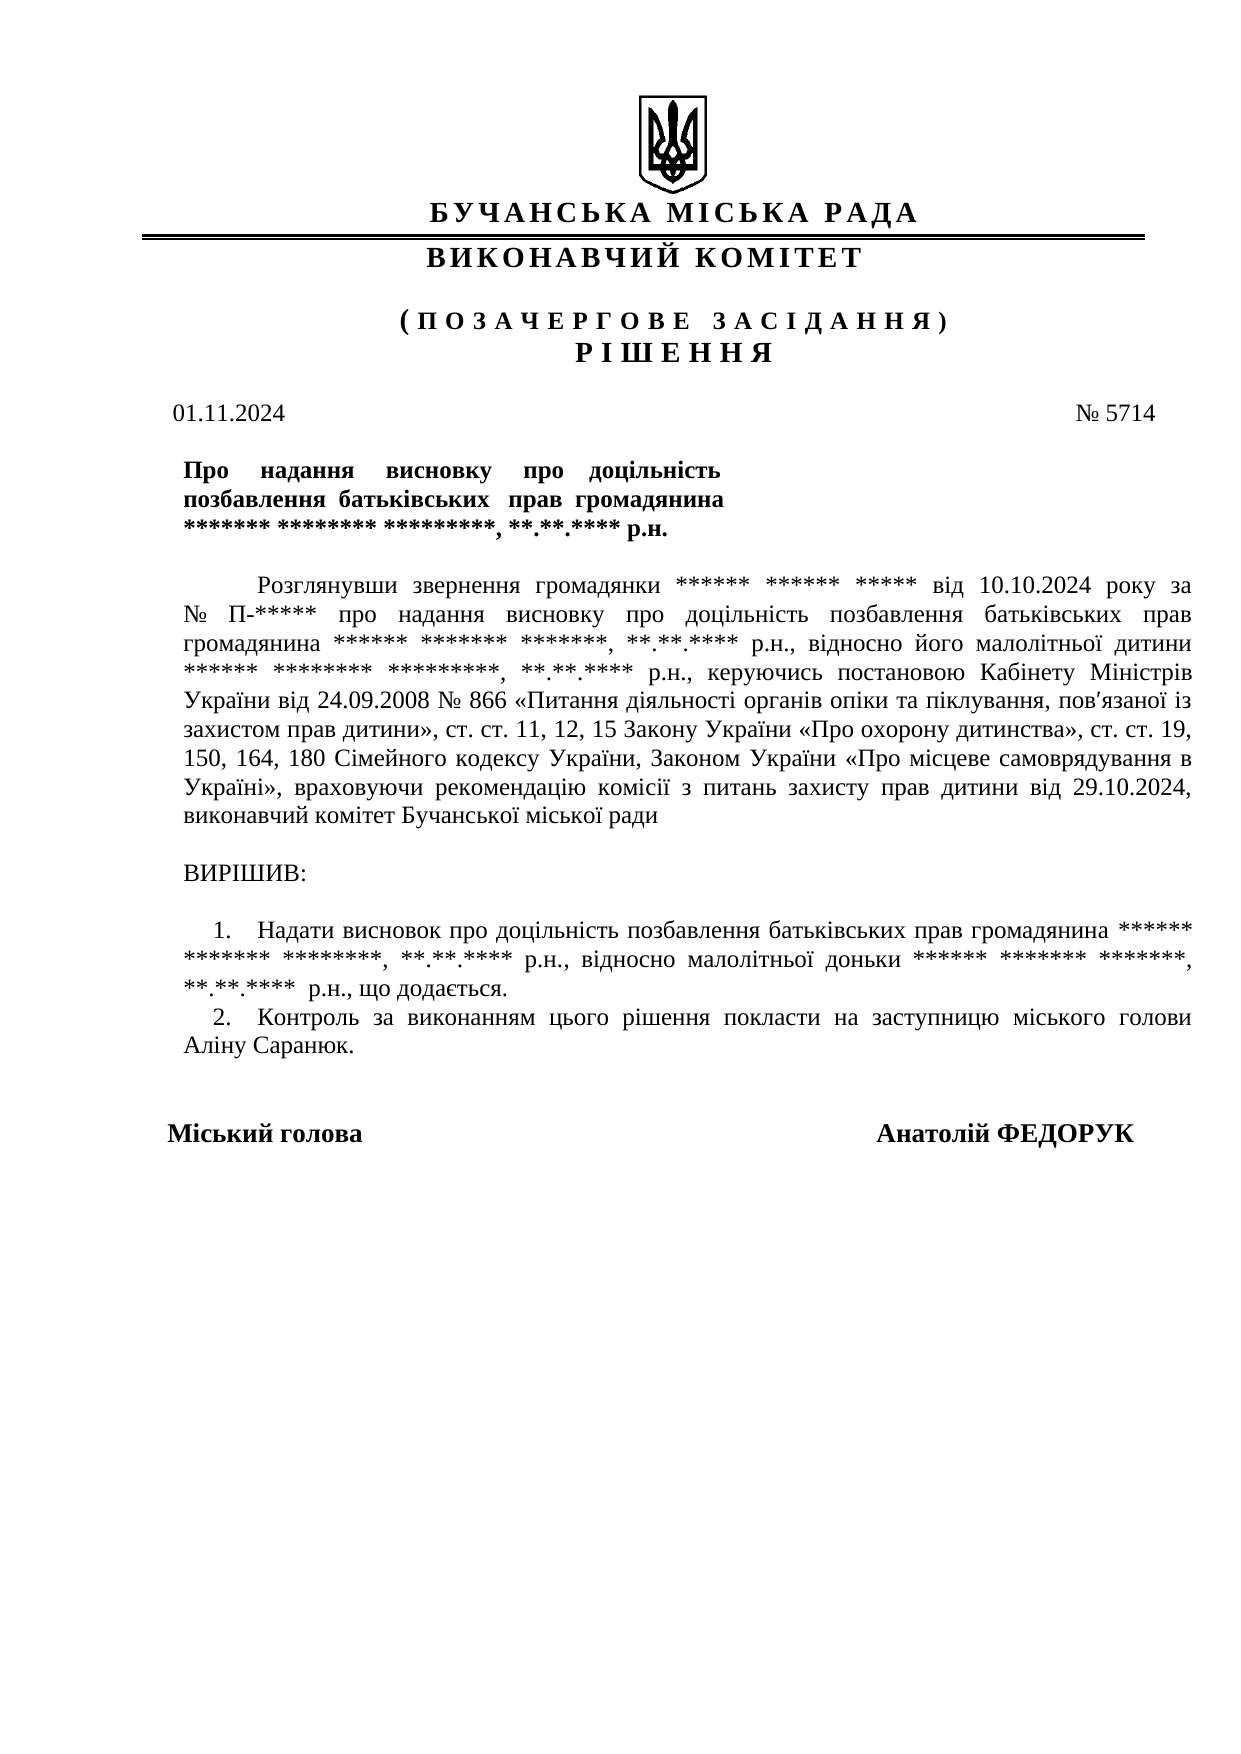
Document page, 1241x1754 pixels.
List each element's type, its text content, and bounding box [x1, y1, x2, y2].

text Розглянувши звернення громадянки ****** ****** ***** від 10.10.2024 року за № П-***** про надання висновку про доцільність позбавлення батьківських прав громадянина ****** ******* *******, **.**.**** р.н., відносно його малолітньої дитини ****** ******** *********, **.**.**** р.н., керуючись постановою Кабінету Міністрів України від 24.09.2008 № 866 «Питання діяльності органів опіки та піклування, пов′язаної із захистом прав дитини», ст. ст. 11, 12, 15 Закону України «Про охорону дитинства», ст. ст. 19, 150, 164, 180 Сімейного кодексу України, Законом України «Про місцеве самоврядування в Україні», враховуючи рекомендацію комісії з питань захисту прав дитини від 29.10.2024, виконавчий комітет Бучанської міської ради [183, 570, 1193, 829]
text ******* ******** *********, **.**.**** р.н. [183, 513, 838, 542]
table_header № 5714 [656, 398, 1169, 427]
table_header 01.11.2024 [142, 398, 656, 427]
picture [637, 94, 709, 195]
text Про надання висновку про доцільність [183, 455, 838, 484]
text ВИРІШИВ: [183, 858, 1193, 887]
table_header ВИКОНАВЧИЙ КОМІТЕТ [142, 240, 1145, 302]
text (ПОЗАЧЕРГОВЕ ЗАСІДАННЯ) [153, 302, 1193, 336]
text РІШЕННЯ [153, 336, 1193, 369]
text БУЧАНСЬКА МІСЬКА РАДА [153, 195, 1193, 228]
text позбавлення батьківських прав громадянина [183, 484, 838, 513]
table_header Анатолій ФЕДОРУК [656, 1117, 1169, 1148]
table_header Міський голова [142, 1117, 656, 1148]
text 2. Контроль за виконанням цього рішення покласти на заступницю міського голови Аліну Саранюк. [183, 1002, 1193, 1059]
text 1. Надати висновок про доцільність позбавлення батьківських прав громадянина ****** ******* ********, **.**.**** р.н., відносно малолітньої доньки ****** ******* *******, **.**.**** р.н., що додається. [183, 915, 1193, 1002]
